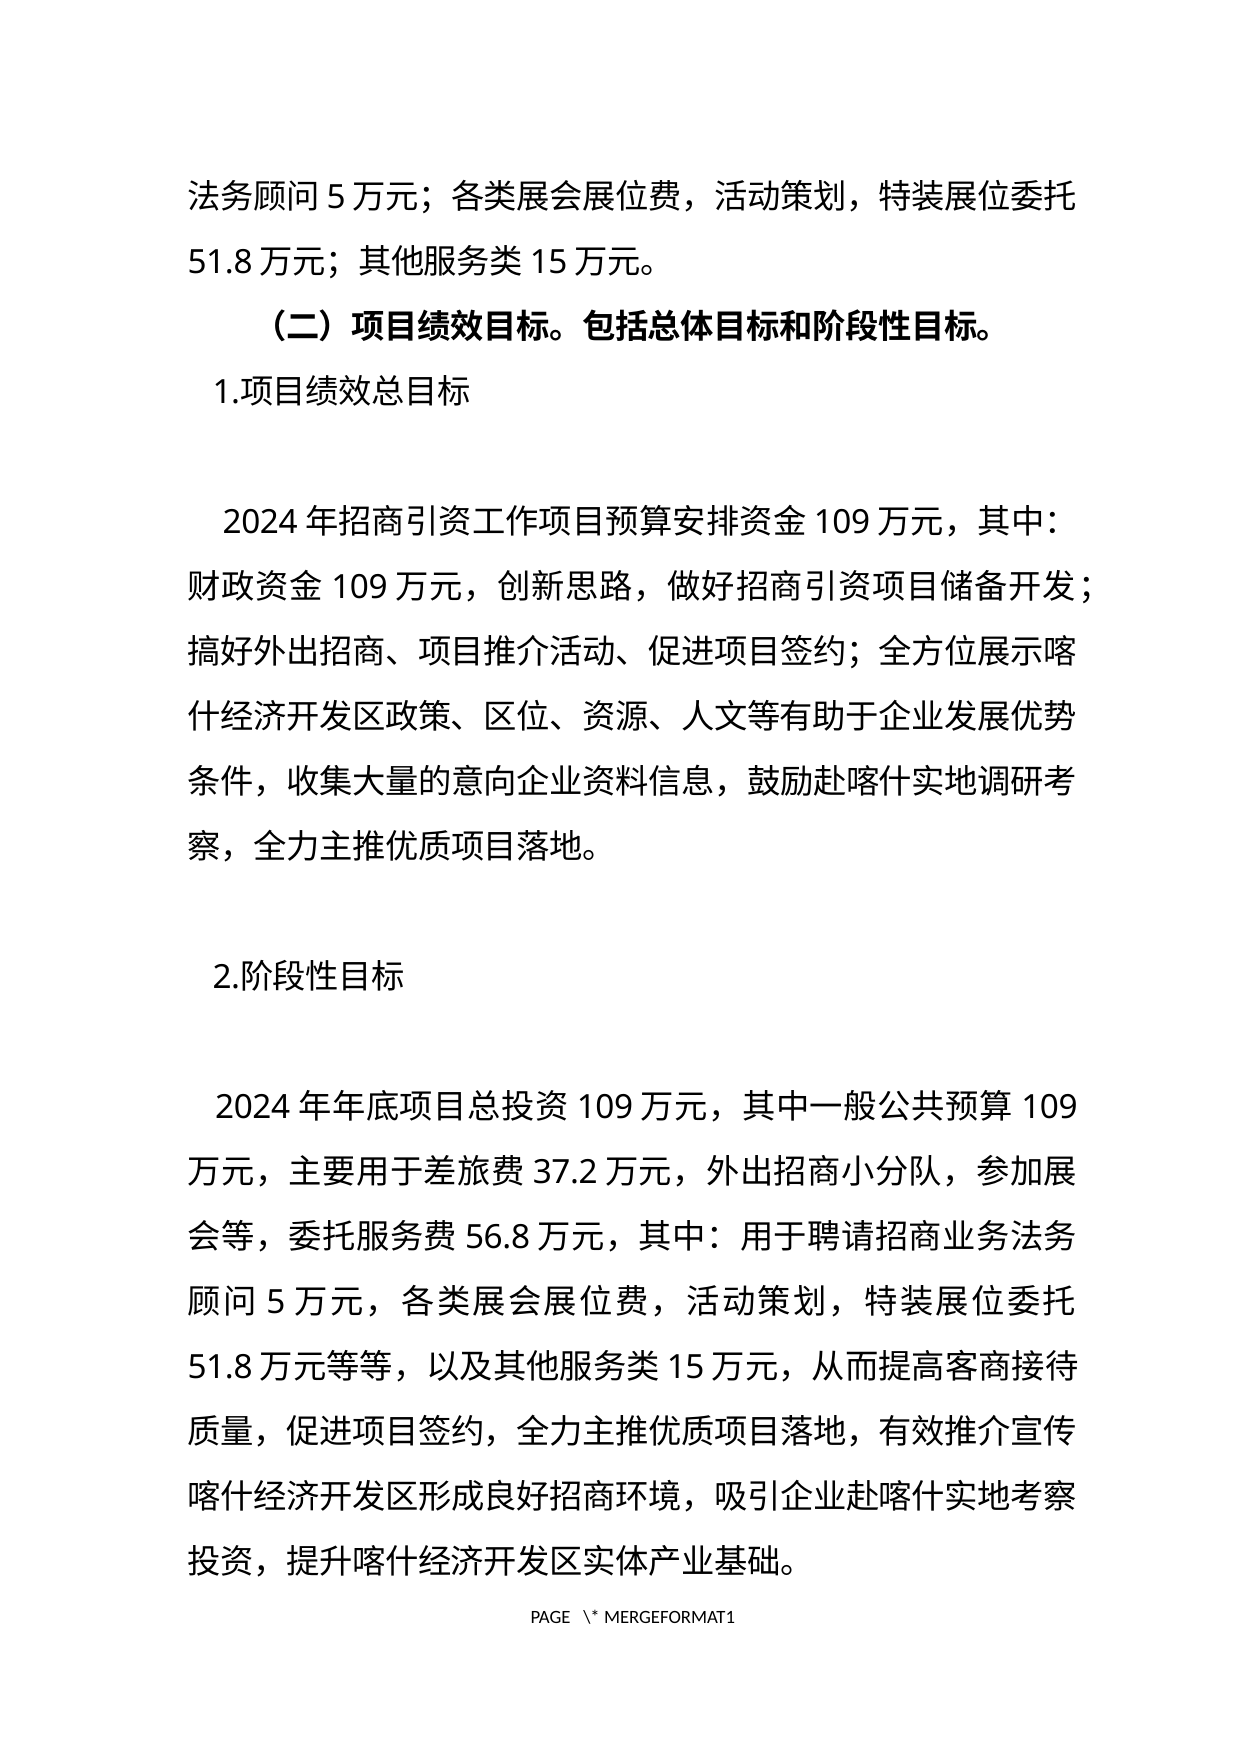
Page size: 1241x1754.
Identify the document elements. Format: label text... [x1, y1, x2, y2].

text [187, 162, 1078, 292]
text （二）项目绩效目标。包括总体目标和阶段性目标。 [187, 292, 1078, 357]
text 1.项目绩效总目标 2024年招商引资工作项目预算安排资金109万元，其中：财政资金109万元，创新思路，做好招商引资项目储备开发；搞好外出招商、项目推介活动、促进项目签约；全方位展示喀什经济开发区政策、区位、资源、人文等有助于企业发展优势条件，收集大量的意向企业资料信息，鼓励赴喀什实地调研考察，全力主推优质项目落地。 2.阶段性目标 2024年年底项目总投资109万元，其中一般公共预算109万元，主要用于差旅费37.2万元，外出招商小分队，参加展会等，委托服务费56.8万元，其中：用于聘请招商业务法务顾问5万元，各类展会展位费，活动策划，特装展位委托51.8万元等等，以及其他服务类15万元，从而提高客商接待质量，促进项目签约，全力主推优质项目落地，有效推介宣传喀什经济开发区形成良好招商环境，吸引企业赴喀什实地考察投资，提升喀什经济开发区实体产业基础。 [187, 1007, 1078, 1592]
